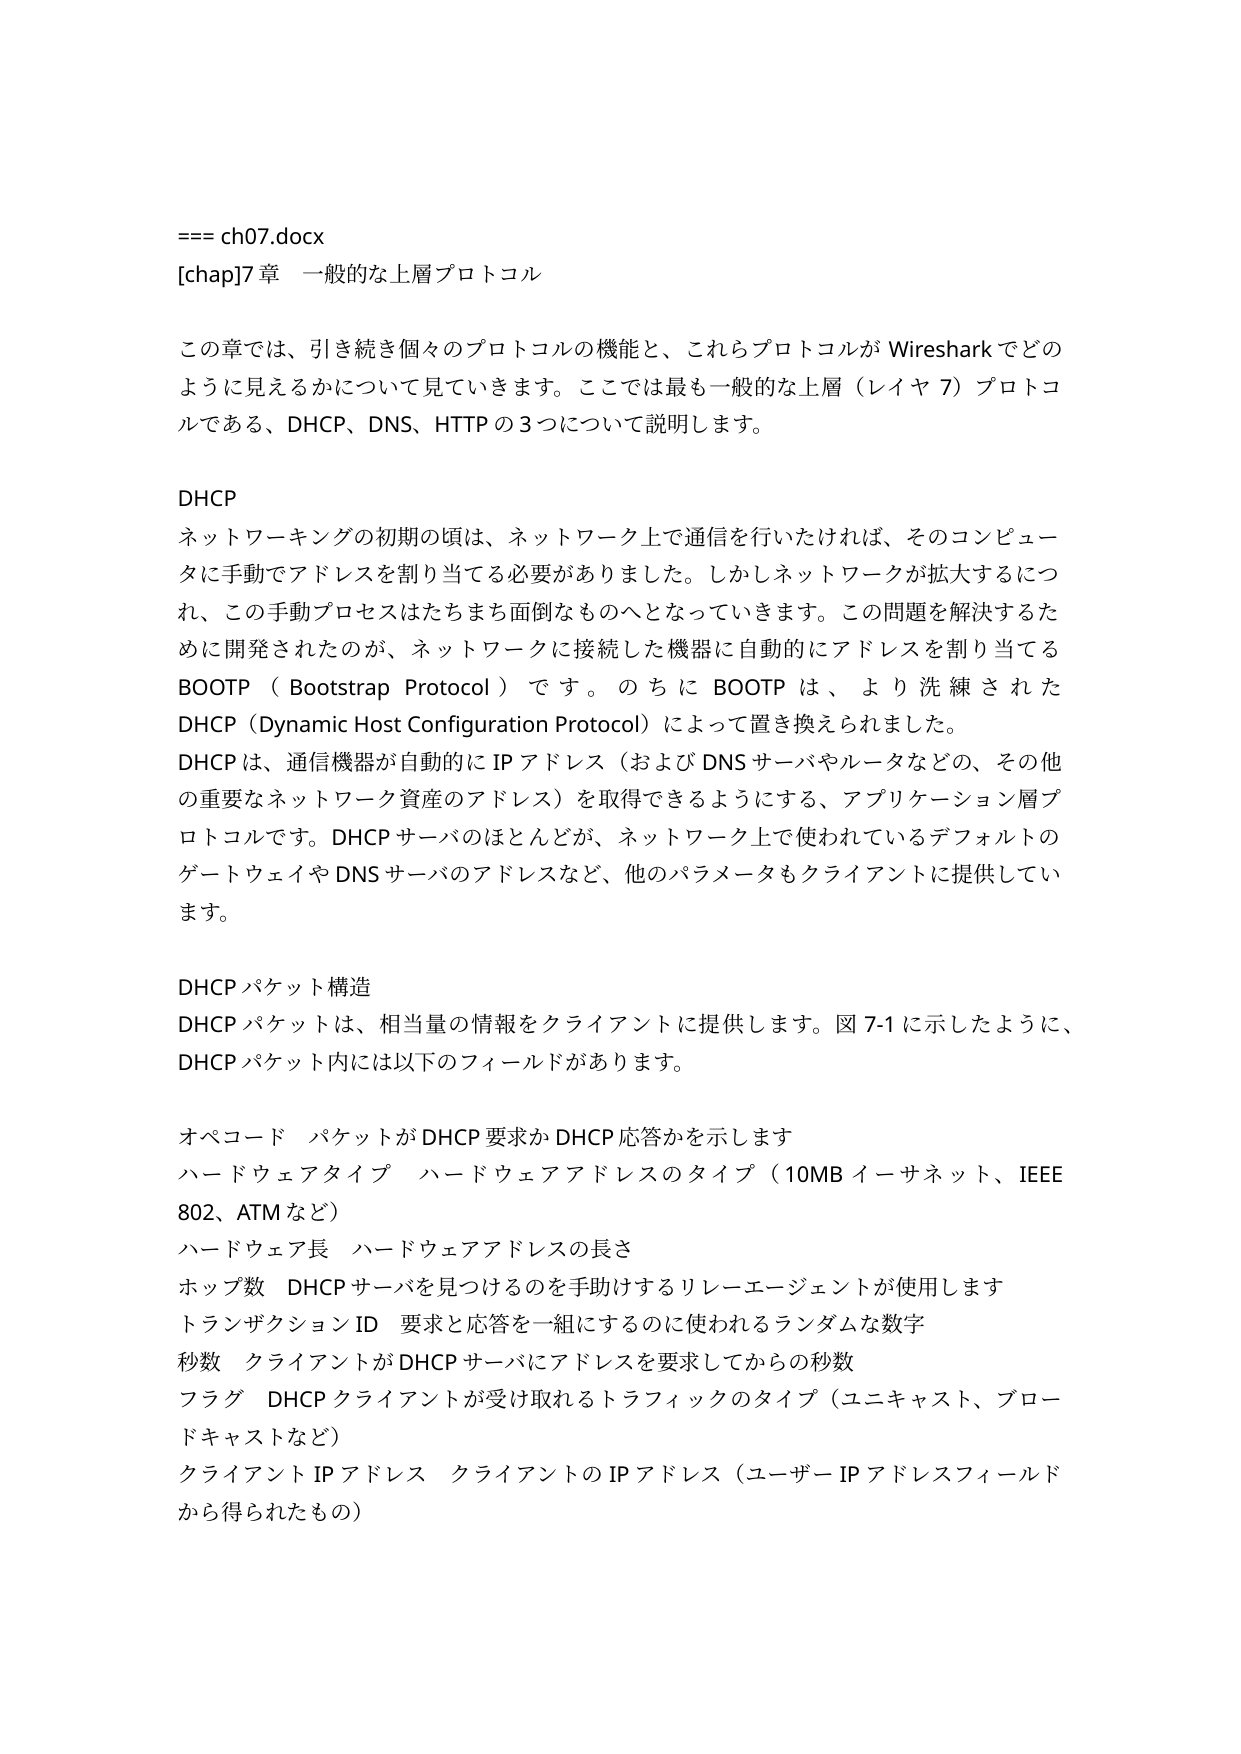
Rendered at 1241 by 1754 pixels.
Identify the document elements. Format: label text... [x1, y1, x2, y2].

text DHCP [177, 479, 1063, 517]
text ハードウェア長 ハードウェアアドレスの長さ [177, 1229, 1063, 1267]
text クライアントIPアドレス クライアントのIPアドレス（ユーザーIPアドレスフィールドから得られたもの） [177, 1454, 1063, 1529]
text DHCPパケット構造 [177, 967, 1063, 1004]
text [chap]7章 一般的な上層プロトコル [177, 254, 1063, 292]
text フラグ DHCPクライアントが受け取れるトラフィックのタイプ（ユニキャスト、ブロードキャストなど） [177, 1379, 1063, 1454]
text DHCPパケットは、相当量の情報をクライアントに提供します。図7-1に示したように、DHCPパケット内には以下のフィールドがあります。 [177, 1004, 1063, 1079]
text オペコード パケットがDHCP要求かDHCP応答かを示します [177, 1117, 1063, 1154]
text ネットワーキングの初期の頃は、ネットワーク上で通信を行いたければ、そのコンピュータに手動でアドレスを割り当てる必要がありました。しかしネットワークが拡大するにつれ、この手動プロセスはたちまち面倒なものへとなっていきます。この問題を解決するために開発されたのが、ネットワークに接続した機器に自動的にアドレスを割り当てるBOOTP（Bootstrap Protocol）です。のちにBOOTPは、より洗練されたDHCP（Dynamic Host Configuration Protocol）によって置き換えられました。 [177, 517, 1063, 742]
text トランザクションID 要求と応答を一組にするのに使われるランダムな数字 [177, 1304, 1063, 1342]
text ハードウェアタイプ ハードウェアアドレスのタイプ（10MBイーサネット、IEEE 802、ATMなど） [177, 1154, 1063, 1229]
text 秒数 クライアントがDHCPサーバにアドレスを要求してからの秒数 [177, 1342, 1063, 1379]
text ホップ数 DHCPサーバを見つけるのを手助けするリレーエージェントが使用します [177, 1267, 1063, 1304]
text この章では、引き続き個々のプロトコルの機能と、これらプロトコルがWiresharkでどのように見えるかについて見ていきます。ここでは最も一般的な上層（レイヤ7）プロトコルである、DHCP、DNS、HTTPの3つについて説明します。 [177, 329, 1063, 442]
text DHCPは、通信機器が自動的にIPアドレス（およびDNSサーバやルータなどの、その他の重要なネットワーク資産のアドレス）を取得できるようにする、アプリケーション層プロトコルです。DHCPサーバのほとんどが、ネットワーク上で使われているデフォルトのゲートウェイやDNSサーバのアドレスなど、他のパラメータもクライアントに提供しています。 [177, 742, 1063, 929]
text === ch07.docx [177, 217, 1063, 254]
